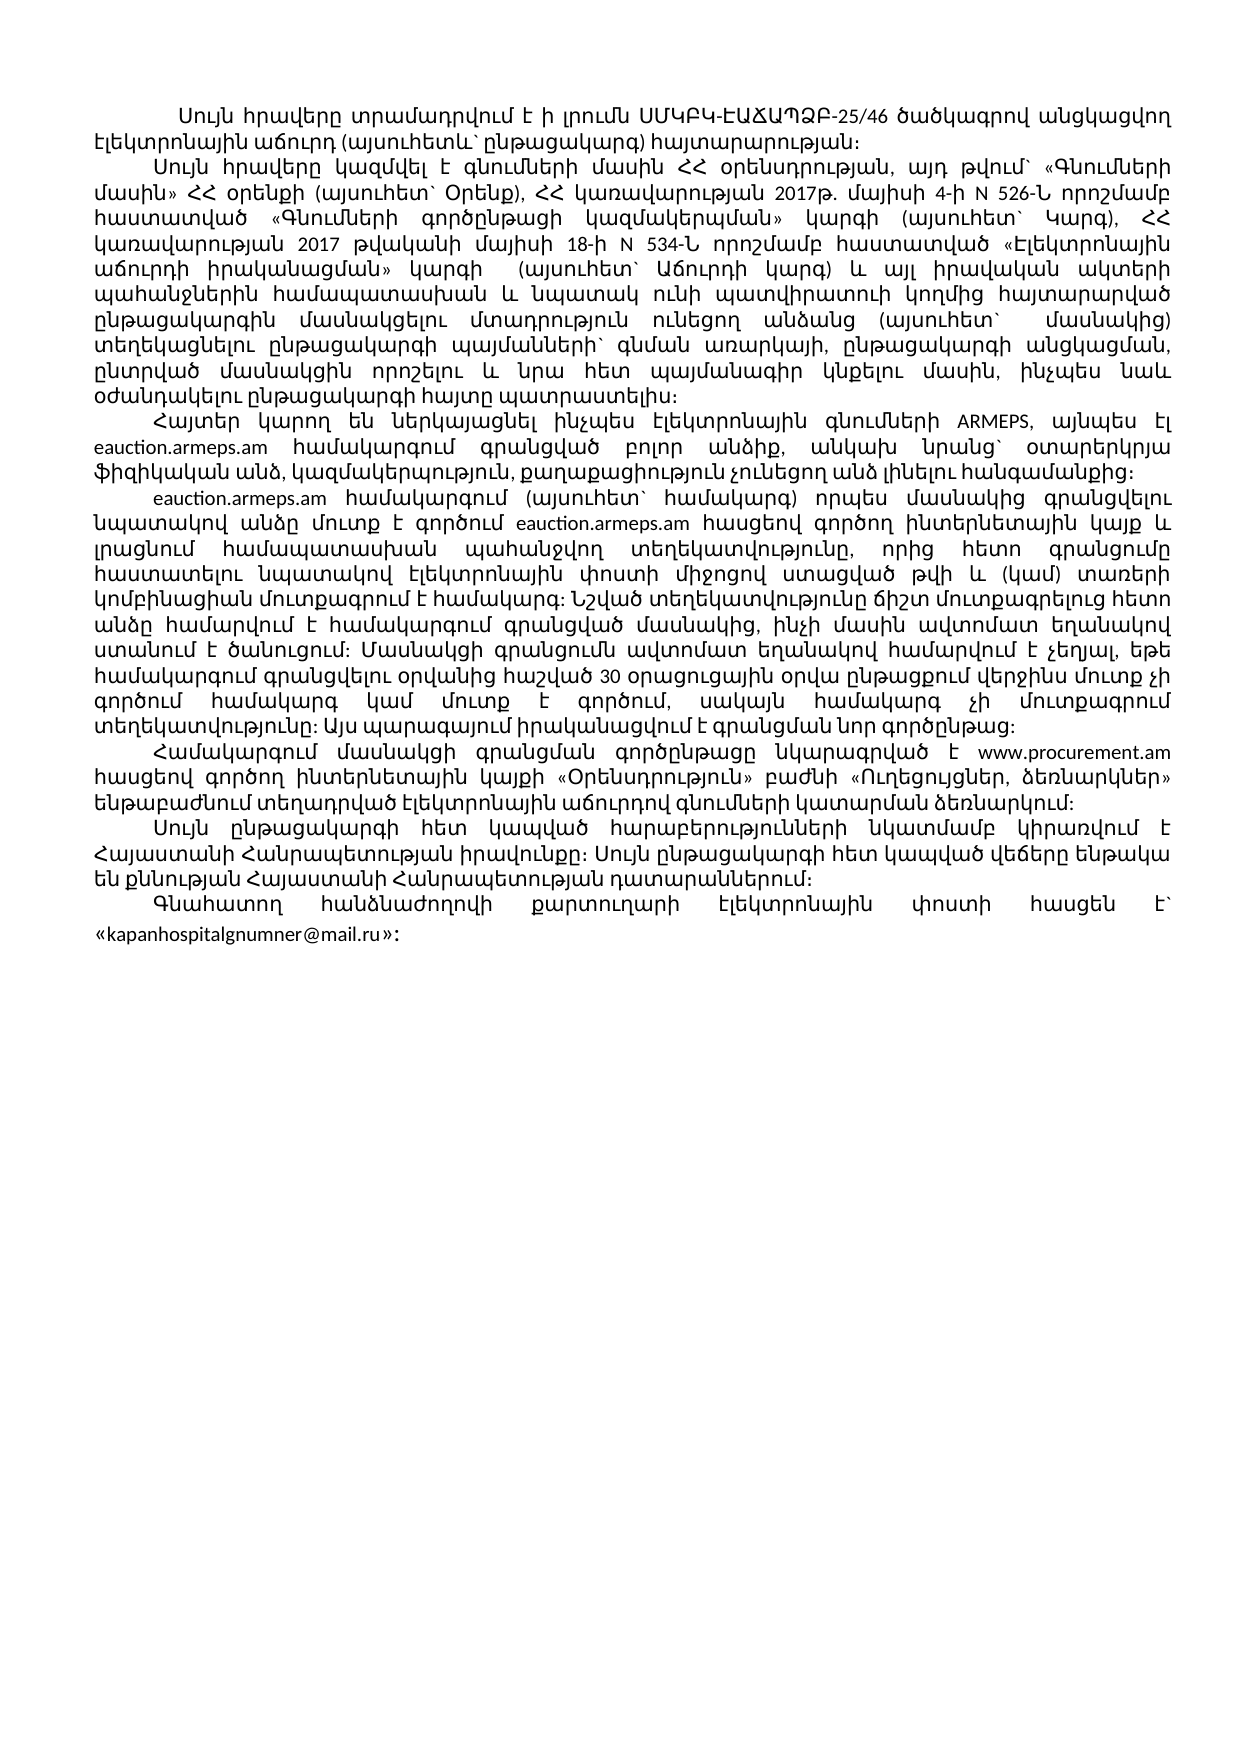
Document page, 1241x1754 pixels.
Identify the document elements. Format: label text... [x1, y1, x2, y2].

text Համակարգում մասնակցի գրանցման գործընթացը նկարագրված է www.procurement.am հասցեով գործող ինտերնետային կայքի «Օրենսդրություն» բաժնի «Ուղեցույցներ, ձեռնարկներ» ենթաբաժնում տեղադրված էլեկտրոնային աճուրդով գնումների կատարման ձեռնարկում: [94, 739, 1171, 815]
text Սույն ընթացակարգի հետ կապված հարաբերությունների նկատմամբ կիրառվում է Հայաստանի Հանրապետության իրավունքը։ Սույն ընթացակարգի հետ կապված վեճերը ենթակա են քննության Հայաստանի Հանրապետության դատարաններում։ [94, 815, 1171, 892]
text Սույն հրավերը տրամադրվում է ի լրումն ՍՄԿԲԿ-ԷԱՃԱՊՁԲ-25/46 ծածկագրով անցկացվող էլեկտրոնային աճուրդ (այսուհետև` ընթացակարգ) հայտարարության։ [94, 104, 1171, 154]
text Սույն հրավերը կազմվել է գնումների մասին ՀՀ օրենսդրության, այդ թվում` «Գնումների մասին» ՀՀ օրենքի (այսուհետ` Օրենք), ՀՀ կառավարության 2017թ. մայիսի 4-ի N 526-Ն որոշմամբ հաստատված «Գնումների գործընթացի կազմակերպման» կարգի (այսուհետ` Կարգ), ՀՀ կառավարության 2017 թվականի մայիսի 18-ի N 534-Ն որոշմամբ հաստատված «Էլեկտրոնային աճուրդի իրականացման» կարգի (այսուհետ` Աճուրդի կարգ) և այլ իրավական ակտերի պահանջներին համապատասխան և նպատակ ունի պատվիրատուի կողմից հայտարարված ընթացակարգին մասնակցելու մտադրություն ունեցող անձանց (այսուհետ` մասնակից) տեղեկացնելու ընթացակարգի պայմանների` գնման առարկայի, ընթացակարգի անցկացման, ընտրված մասնակցին որոշելու և նրա հետ պայմանագիր կնքելու մասին, ինչպես նաև օժանդակելու ընթացակարգի հայտը պատրաստելիս։ [94, 154, 1171, 409]
text Հայտեր կարող են ներկայացնել ինչպես էլեկտրոնային գնումների ARMEPS, այնպես էլ eauction.armeps.am համակարգում գրանցված բոլոր անձիք, անկախ նրանց` օտարերկրյա ֆիզիկական անձ, կազմակերպություն, քաղաքացիություն չունեցող անձ լինելու հանգամանքից։ [94, 409, 1171, 485]
text Գնահատող հանձնաժողովի քարտուղարի էլեկտրոնային փոստի հասցեն է` «kapanhospitalgnumner@mail.ru»: [94, 892, 1171, 948]
text eauction.armeps.am համակարգում (այսուհետ` համակարգ) որպես մասնակից գրանցվելու նպատակով անձը մուտք է գործում eauction.armeps.am հասցեով գործող ինտերնետային կայք և լրացնում համապատասխան պահանջվող տեղեկատվությունը, որից հետո գրանցումը հաստատելու նպատակով էլեկտրոնային փոստի միջոցով ստացված թվի և (կամ) տառերի կոմբինացիան մուտքագրում է համակարգ: Նշված տեղեկատվությունը ճիշտ մուտքագրելուց հետո անձը համարվում է համակարգում գրանցված մասնակից, ինչի մասին ավտոմատ եղանակով ստանում է ծանուցում: Մասնակցի գրանցումն ավտոմատ եղանակով համարվում է չեղյալ, եթե համակարգում գրանցվելու օրվանից հաշված 30 օրացուցային օրվա ընթացքում վերջինս մուտք չի գործում համակարգ կամ մուտք է գործում, սակայն համակարգ չի մուտքագրում տեղեկատվությունը: Այս պարագայում իրականացվում է գրանցման նոր գործընթաց: [94, 485, 1171, 739]
